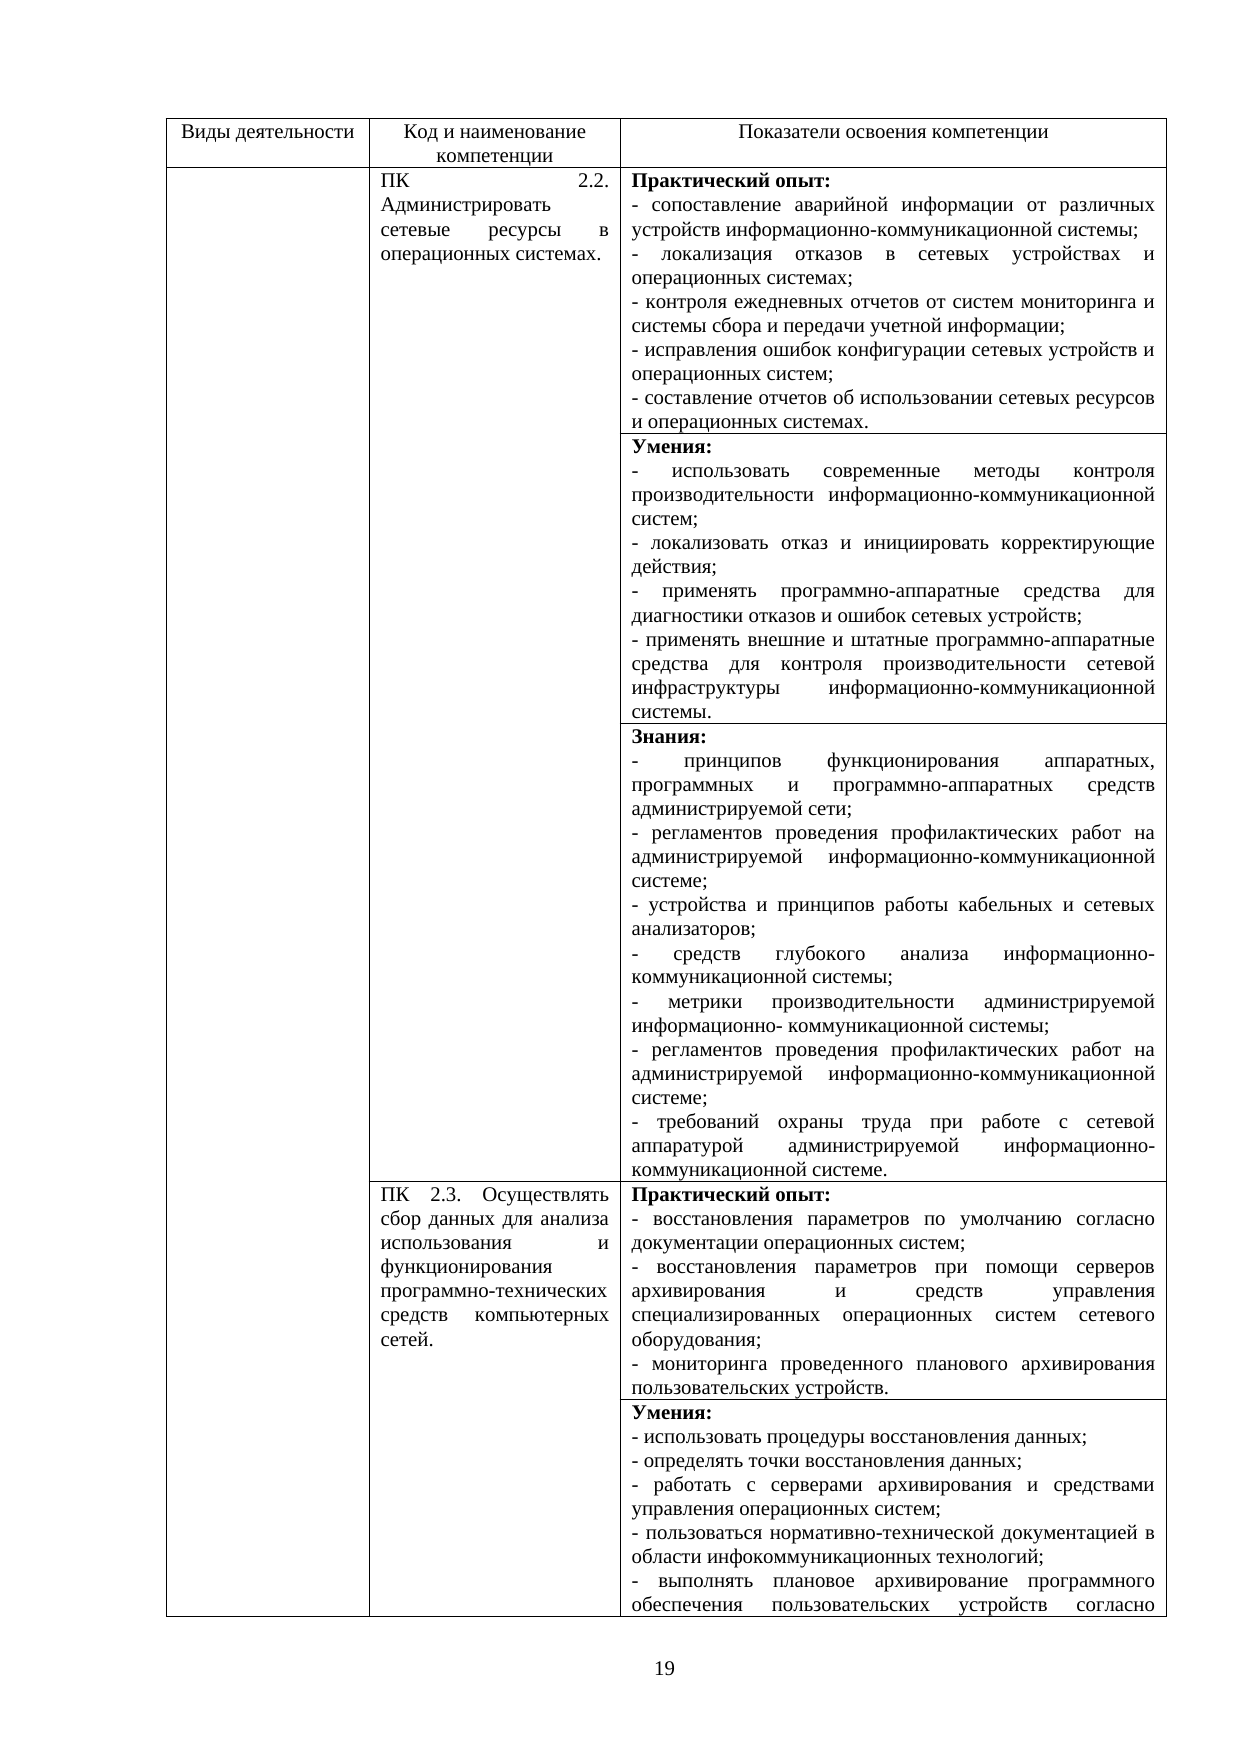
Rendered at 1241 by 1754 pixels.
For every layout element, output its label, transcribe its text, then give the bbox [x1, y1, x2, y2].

table_cell Практический опыт: - восстановления параметров по умолчанию согласно документации операционных систем; - восстановления параметров при помощи серверов архивирования и средств управления специализированных операционных систем сетевого оборудования; - мониторинга проведенного планового архивирования пользовательских устройств. [621, 1182, 1166, 1399]
table_cell Знания: - принципов функционирования аппаратных, программных и программно-аппаратных средств администрируемой сети; - регламентов проведения профилактических работ на администрируемой информационно-коммуникационной системе; - устройства и принципов работы кабельных и сетевых анализаторов; - средств глубокого анализа информационно-коммуникационной системы; - метрики производительности администрируемой информационно- коммуникационной системы; - регламентов проведения профилактических работ на администрируемой информационно-коммуникационной системе; - требований охраны труда при работе с сетевой аппаратурой администрируемой информационно-коммуникационной системе. [621, 724, 1166, 1181]
table_header Код и наименование компетенции [370, 119, 620, 167]
table_cell ПК 2.3. Осуществлять сбор данных для анализа использования и функционирования программно-технических средств компьютерных сетей. [370, 1182, 620, 1616]
table_header Виды деятельности [167, 119, 369, 167]
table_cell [621, 1400, 1166, 1616]
table_header Показатели освоения компетенции [621, 119, 1166, 167]
table_cell Умения: - использовать современные методы контроля производительности информационно-коммуникационной систем; - локализовать отказ и инициировать корректирующие действия; - применять программно-аппаратные средства для диагностики отказов и ошибок сетевых устройств; - применять внешние и штатные программно-аппаратные средства для контроля производительности сетевой инфраструктуры информационно-коммуникационной системы. [621, 434, 1166, 723]
table_cell ПК 2.2. Администрировать сетевые ресурсы в операционных системах. [370, 168, 620, 1181]
table_cell Практический опыт: - сопоставление аварийной информации от различных устройств информационно-коммуникационной системы; - локализация отказов в сетевых устройствах и операционных системах; - контроля ежедневных отчетов от систем мониторинга и системы сбора и передачи учетной информации; - исправления ошибок конфигурации сетевых устройств и операционных систем; - составление отчетов об использовании сетевых ресурсов и операционных системах. [621, 168, 1166, 433]
